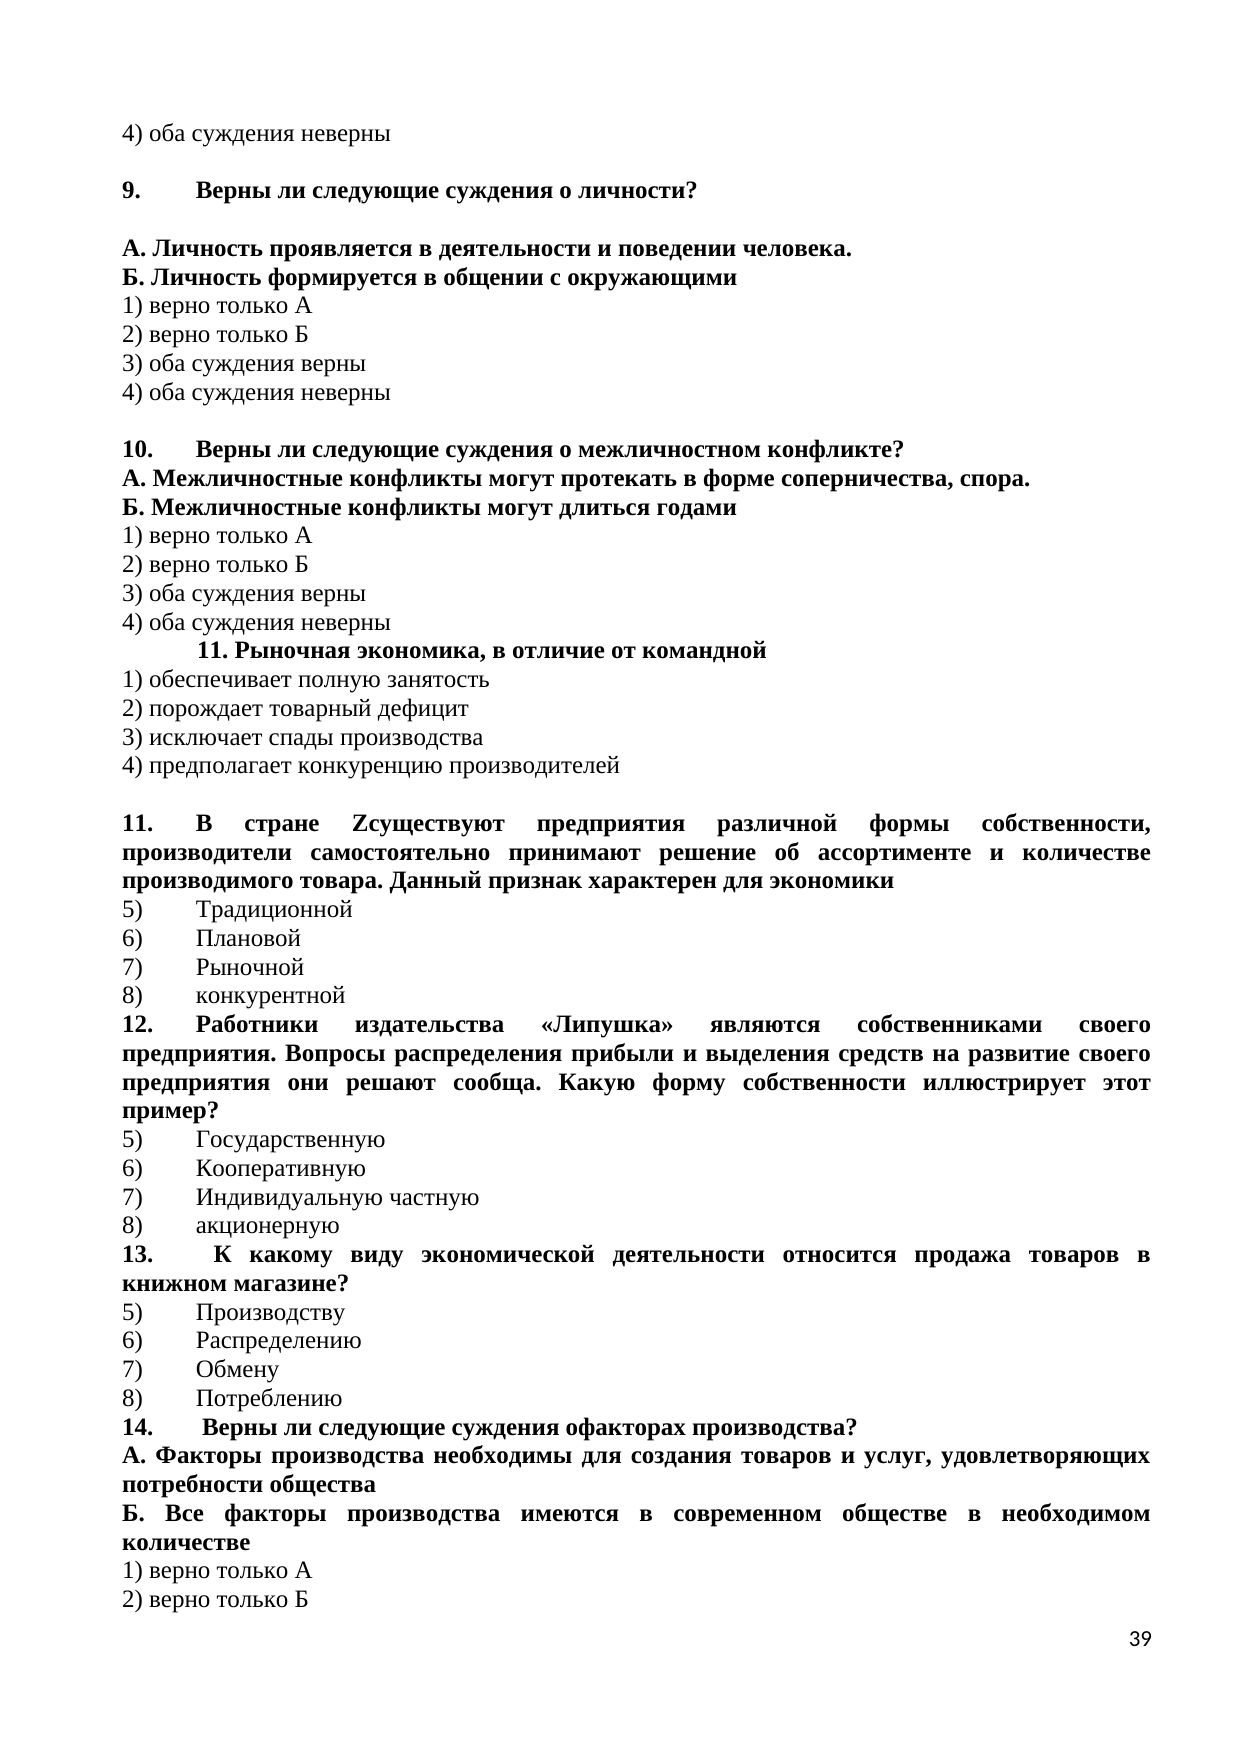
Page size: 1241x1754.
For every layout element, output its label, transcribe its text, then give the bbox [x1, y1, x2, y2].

text 1) верно только А [122, 1556, 1152, 1584]
list В стране Zсуществуют предприятия различной формы собственности, производители самостоятельно принимают решение об ассортименте и количестве производимого товара. Данный признак характерен для экономики [122, 808, 1152, 894]
list Верны ли следующие суждения офакторах производства? [122, 1412, 1152, 1441]
list Государственную [122, 1124, 1152, 1153]
list Распределению [122, 1326, 1152, 1354]
text А. Факторы производства необходимы для создания товаров и услуг, удовлетворяющих потребности общества [122, 1441, 1152, 1498]
list 3) исключает спады производства [122, 722, 1152, 751]
text А. Межличностные конфликты могут протекать в форме соперничества, спора. [122, 463, 1152, 492]
list К какому виду экономической деятельности относится продажа товаров в книжном магазине? [122, 1239, 1152, 1297]
list Плановой [122, 923, 1152, 952]
list А. Личность проявляется в деятельности и поведении человека. [122, 233, 1152, 262]
list Работники издательства «Липушка» являются собственниками своего предприятия. Вопросы распределения прибыли и выделения средств на развитие своего предприятия они решают сообща. Какую форму собственности иллюстрирует этот пример? [122, 1009, 1152, 1124]
text 2) верно только Б [122, 319, 1152, 348]
text 3) оба суждения верны [122, 348, 1152, 377]
list Обмену [122, 1354, 1152, 1383]
list 1) обеспечивает полную занятость [122, 664, 1152, 693]
text Б. Межличностные конфликты могут длиться годами [122, 492, 1152, 521]
text 4) оба суждения неверны [122, 607, 1152, 636]
list конкурентной [122, 981, 1152, 1009]
list 4) предполагает конкуренцию производителей [122, 751, 1152, 779]
text 1) верно только А [122, 521, 1152, 549]
list Кооперативную [122, 1153, 1152, 1182]
text Б. Все факторы производства имеются в современном обществе в необходимом количестве [122, 1498, 1152, 1556]
list акционерную [122, 1211, 1152, 1239]
text 11. Рыночная экономика, в отличие от командной [122, 636, 1152, 664]
list Индивидуальную частную [122, 1182, 1152, 1211]
text 2) верно только Б [122, 549, 1152, 578]
list Верны ли следующие суждения о межличностном конфликте? [122, 434, 1152, 463]
list Производству [122, 1297, 1152, 1326]
list 4) оба суждения неверны [122, 377, 1152, 406]
text 3) оба суждения верны [122, 578, 1152, 607]
list Традиционной [122, 894, 1152, 923]
list Верны ли следующие суждения о личности? [122, 176, 1152, 204]
list Потреблению [122, 1383, 1152, 1412]
text 1) верно только А [122, 291, 1152, 319]
text 4) оба суждения неверны [122, 118, 1152, 147]
text 2) верно только Б [122, 1584, 1152, 1613]
list Б. Личность формируется в общении с окружающими [122, 262, 1152, 291]
list 2) порождает товарный дефицит [122, 693, 1152, 722]
list Рыночной [122, 952, 1152, 981]
